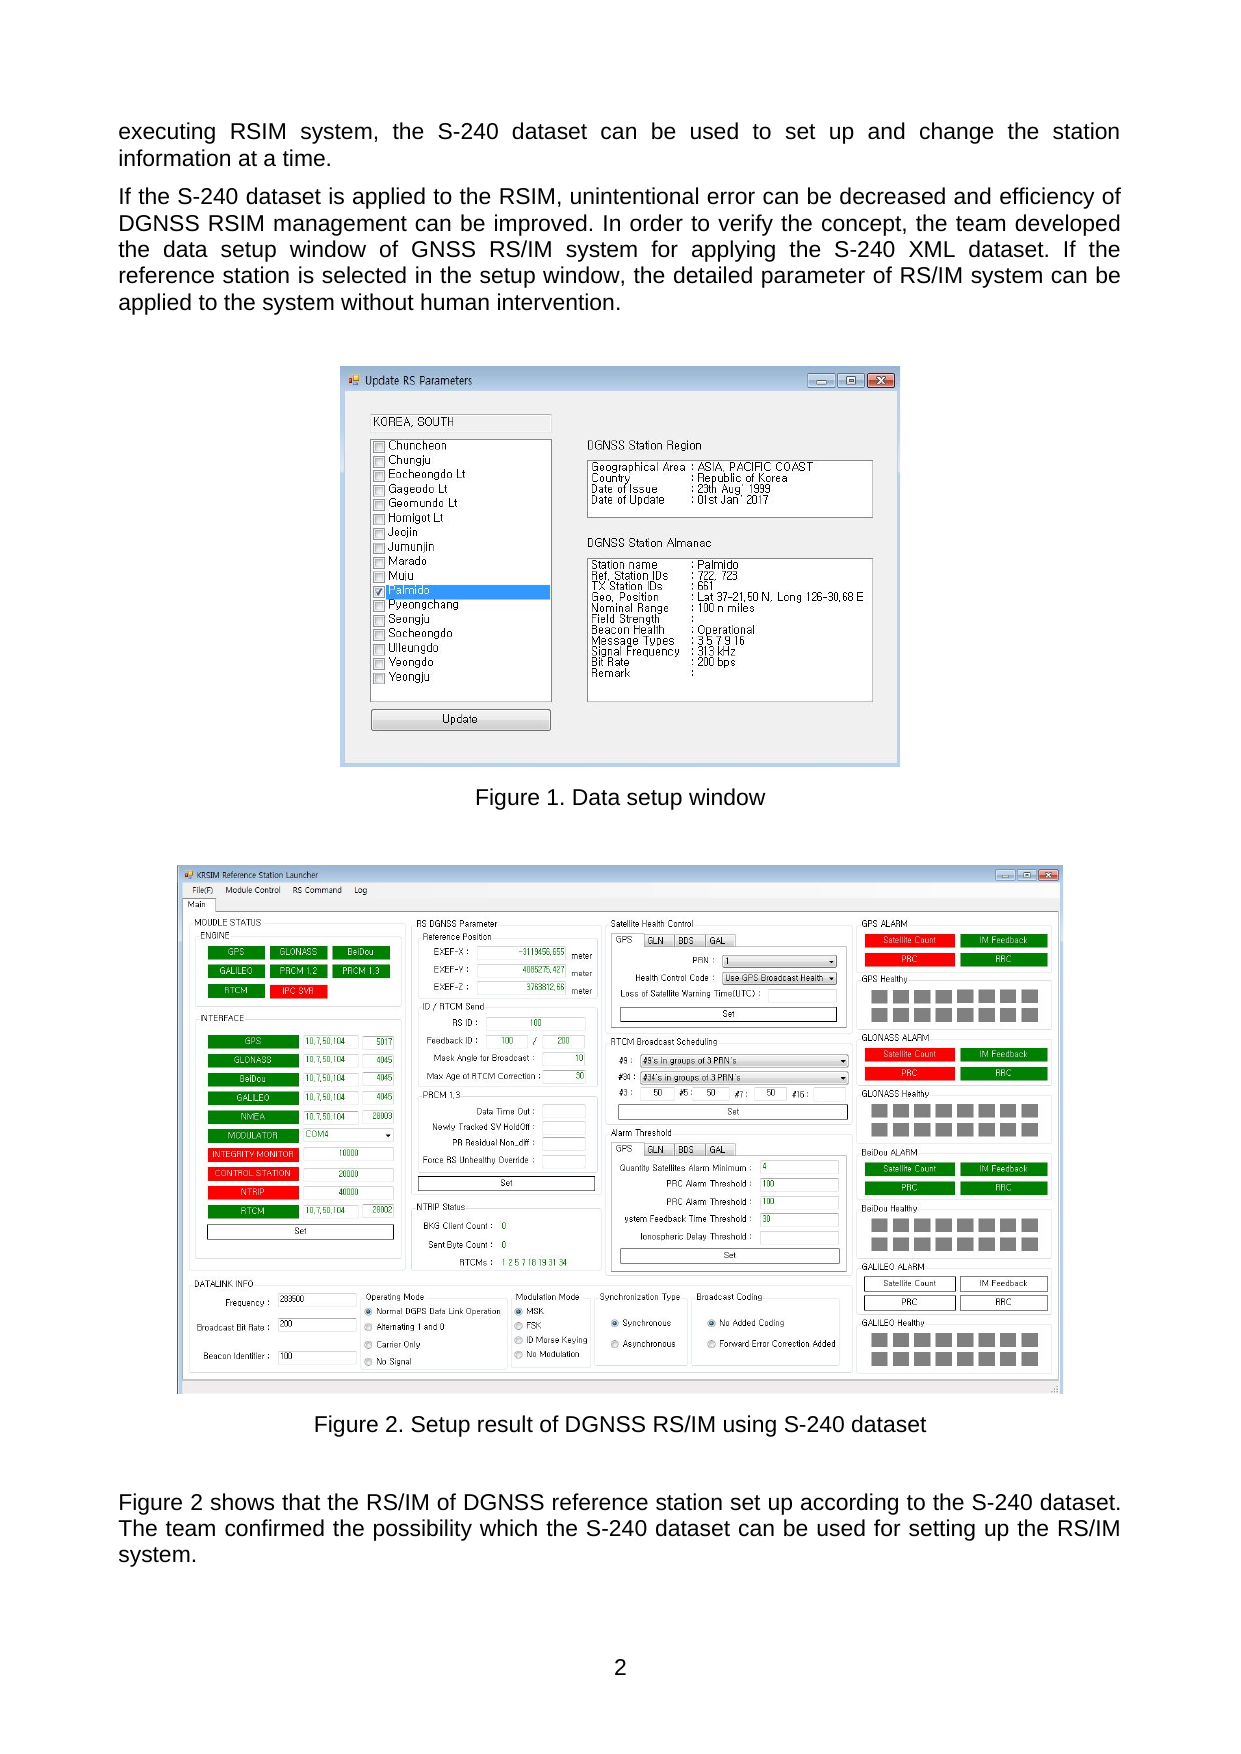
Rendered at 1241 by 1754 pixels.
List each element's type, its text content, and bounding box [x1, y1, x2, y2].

text Figure 2 shows that the RS/IM of DGNSS reference station set up according to the S-240 dataset. The team confirmed the possibility which the S-240 dataset can be used for setting up the RS/IM system. [118, 1489, 1122, 1568]
text Figure 2. Setup result of DGNSS RS/IM using S-240 dataset [118, 1411, 1122, 1437]
picture [177, 865, 1064, 1394]
picture [340, 366, 901, 767]
text Figure 1. Data setup window [118, 784, 1122, 810]
text If the S-240 dataset is applied to the RSIM, unintentional error can be decreased and efficiency of DGNSS RSIM management can be improved. In order to verify the concept, the team developed the data setup window of GNSS RS/IM system for applying the S-240 XML dataset. If the reference station is selected in the setup window, the detailed parameter of RS/IM system can be applied to the system without human intervention. [118, 183, 1122, 315]
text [118, 118, 1122, 171]
